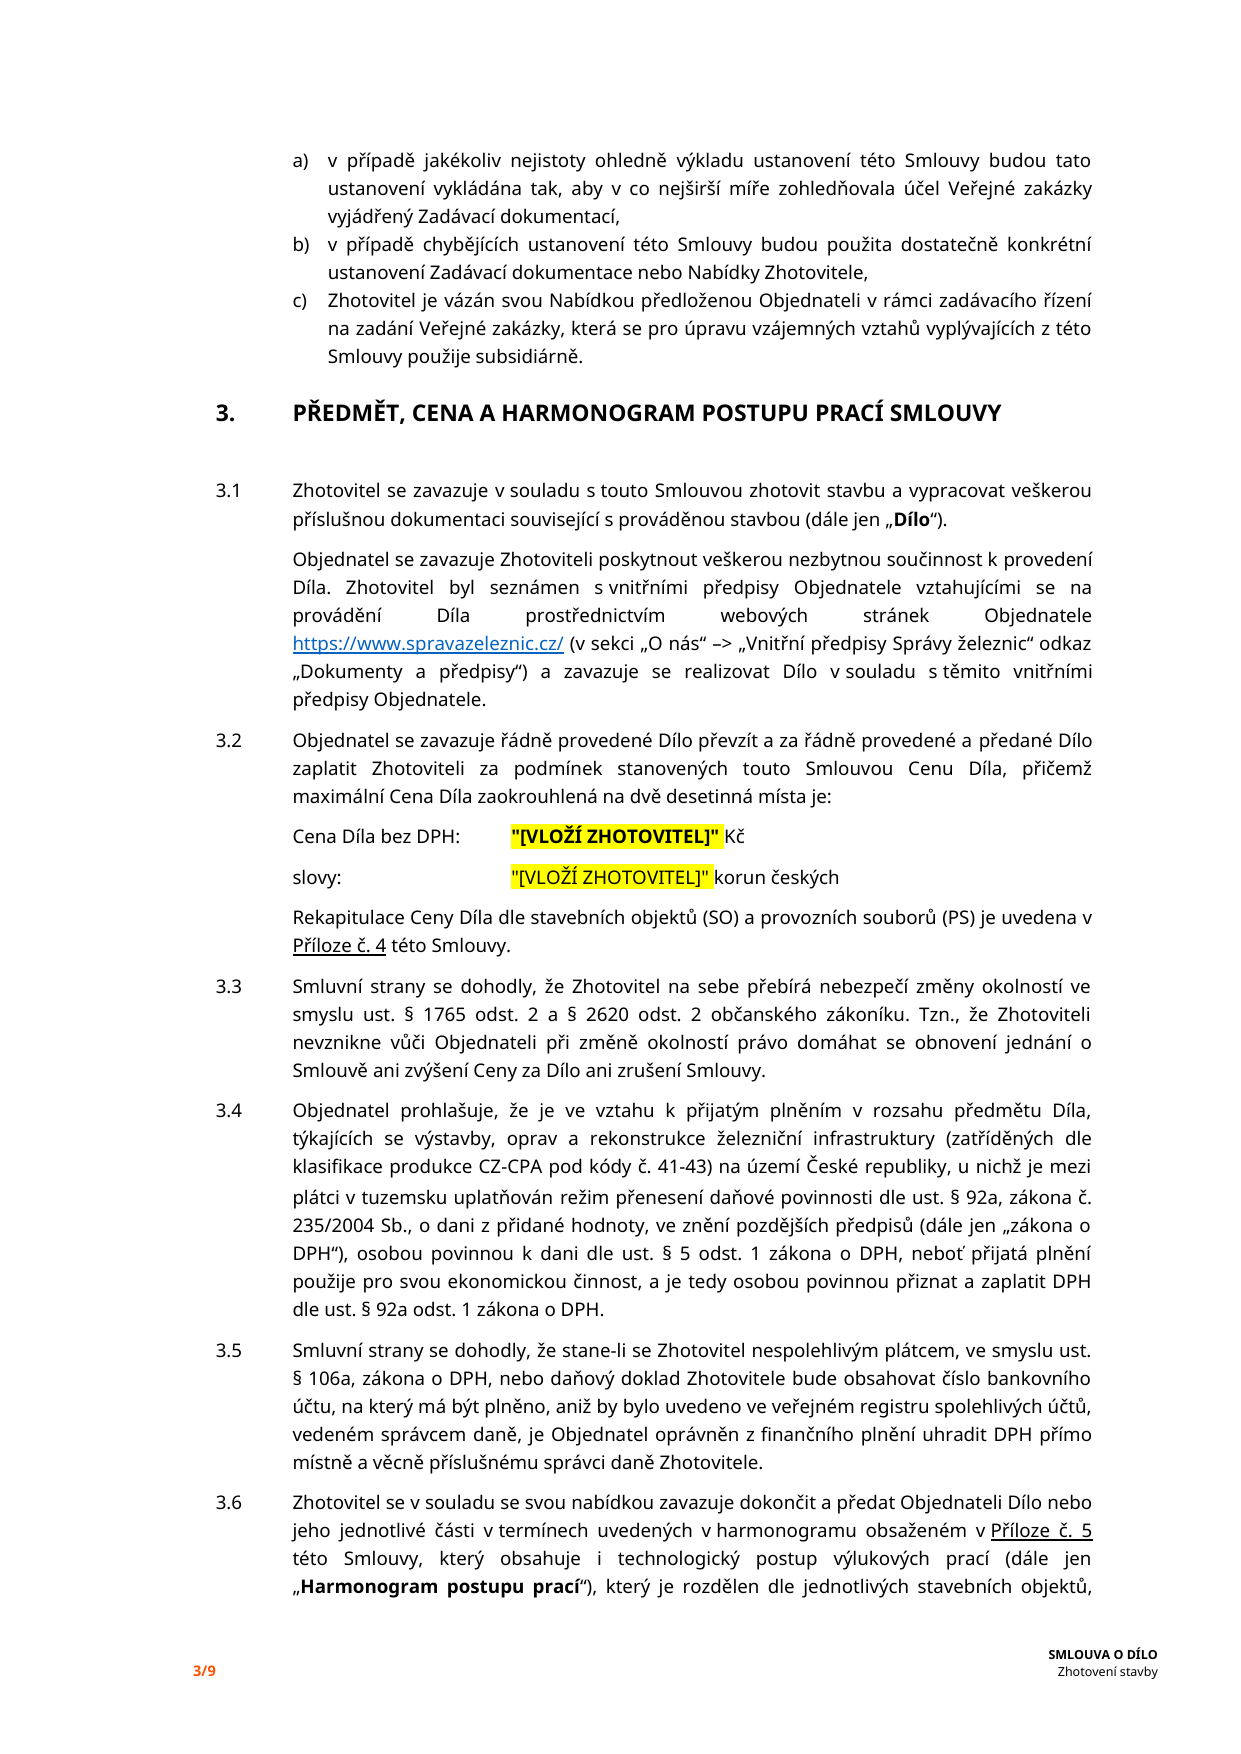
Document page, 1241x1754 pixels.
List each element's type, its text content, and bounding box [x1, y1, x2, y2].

text Zhotovitel je vázán svou Nabídkou předloženou Objednateli v rámci zadávacího řízení na zadání Veřejné zakázky, která se pro úpravu vzájemných vztahů vyplývajících z této Smlouvy použije subsidiárně. [292, 288, 1093, 369]
text Smluvní strany se dohodly, že Zhotovitel na sebe přebírá nebezpečí změny okolností ve smyslu ust. § 1765 odst. 2 a § 2620 odst. 2 občanského zákoníku. Tzn., že Zhotoviteli nevznikne vůči Objednateli při změně okolností právo domáhat se obnovení jednání o Smlouvě ani zvýšení Ceny za Dílo ani zrušení Smlouvy. [216, 973, 1093, 1083]
text Rekapitulace Ceny Díla dle stavebních objektů (SO) a provozních souborů (PS) je uvedena v Příloze č. 4 této Smlouvy. [292, 904, 1093, 958]
text slovy: korun českých [714, 864, 1093, 889]
text PŘEDMĚT, CENA A HARMONOGRAM POSTUPU PRACÍ SMLOUVY [216, 397, 1093, 428]
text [216, 1490, 1093, 1599]
text v případě chybějících ustanovení této Smlouvy budou použita dostatečně konkrétní ustanovení Zadávací dokumentace nebo Nabídky Zhotovitele, [292, 232, 1093, 285]
text Objednatel se zavazuje řádně provedené Dílo převzít a za řádně provedené a předané Dílo zaplatit Zhotoviteli za podmínek stanovených touto Smlouvou Cenu Díla, přičemž maximální Cena Díla zaokrouhlená na dvě desetinná místa je: [216, 727, 1093, 808]
text Objednatel prohlašuje, že je ve vztahu k přijatým plněním v rozsahu předmětu Díla, týkajících se výstavby, oprav a rekonstrukce železniční infrastruktury (zatříděných dle klasifikace produkce CZ-CPA pod kódy č. 41-43) na území České republiky, u nichž je mezi plátci v tuzemsku uplatňován režim přenesení daňové povinnosti dle ust. § 92a, zákona č. 235/2004 Sb., o dani z přidané hodnoty, ve znění pozdějších předpisů (dále jen „zákona o DPH“), osobou povinnou k dani dle ust. § 5 odst. 1 zákona o DPH, neboť přijatá plnění použije pro svou ekonomickou činnost, a je tedy osobou povinnou přiznat a zaplatit DPH dle ust. § 92a odst. 1 zákona o DPH. [216, 1098, 1093, 1322]
text slovy: korun českých [292, 864, 511, 889]
text Smluvní strany se dohodly, že stane-li se Zhotovitel nespolehlivým plátcem, ve smyslu ust. § 106a, zákona o DPH, nebo daňový doklad Zhotovitele bude obsahovat číslo bankovního účtu, na který má být plněno, aniž by bylo uvedeno ve veřejném registru spolehlivých účtů, vedeném správcem daně, je Objednatel oprávněn z finančního plnění uhradit DPH přímo místně a věcně příslušnému správci daně Zhotovitele. [216, 1337, 1093, 1475]
list Objednatel se zavazuje Zhotoviteli poskytnout veškerou nezbytnou součinnost k provedení Díla. Zhotovitel byl seznámen s vnitřními předpisy Objednatele vztahujícími se na provádění Díla prostřednictvím webových stránek Objednatele https://www.spravazeleznic.cz/ (v sekci „O nás“ –> „Vnitřní předpisy Správy železnic“ odkaz „Dokumenty a předpisy“) a zavazuje se realizovat Dílo v souladu s těmito vnitřními předpisy Objednatele. [292, 546, 1093, 712]
text Zhotovitel se zavazuje v souladu s touto Smlouvou zhotovit stavbu a vypracovat veškerou příslušnou dokumentaci související s prováděnou stavbou (dále jen „Dílo“). [216, 478, 1093, 531]
text Cena Díla bez DPH: Kč [292, 823, 1093, 849]
text v případě jakékoliv nejistoty ohledně výkladu ustanovení této Smlouvy budou tato ustanovení vykládána tak, aby v co nejširší míře zohledňovala účel Veřejné zakázky vyjádřený Zadávací dokumentací, [292, 147, 1093, 229]
